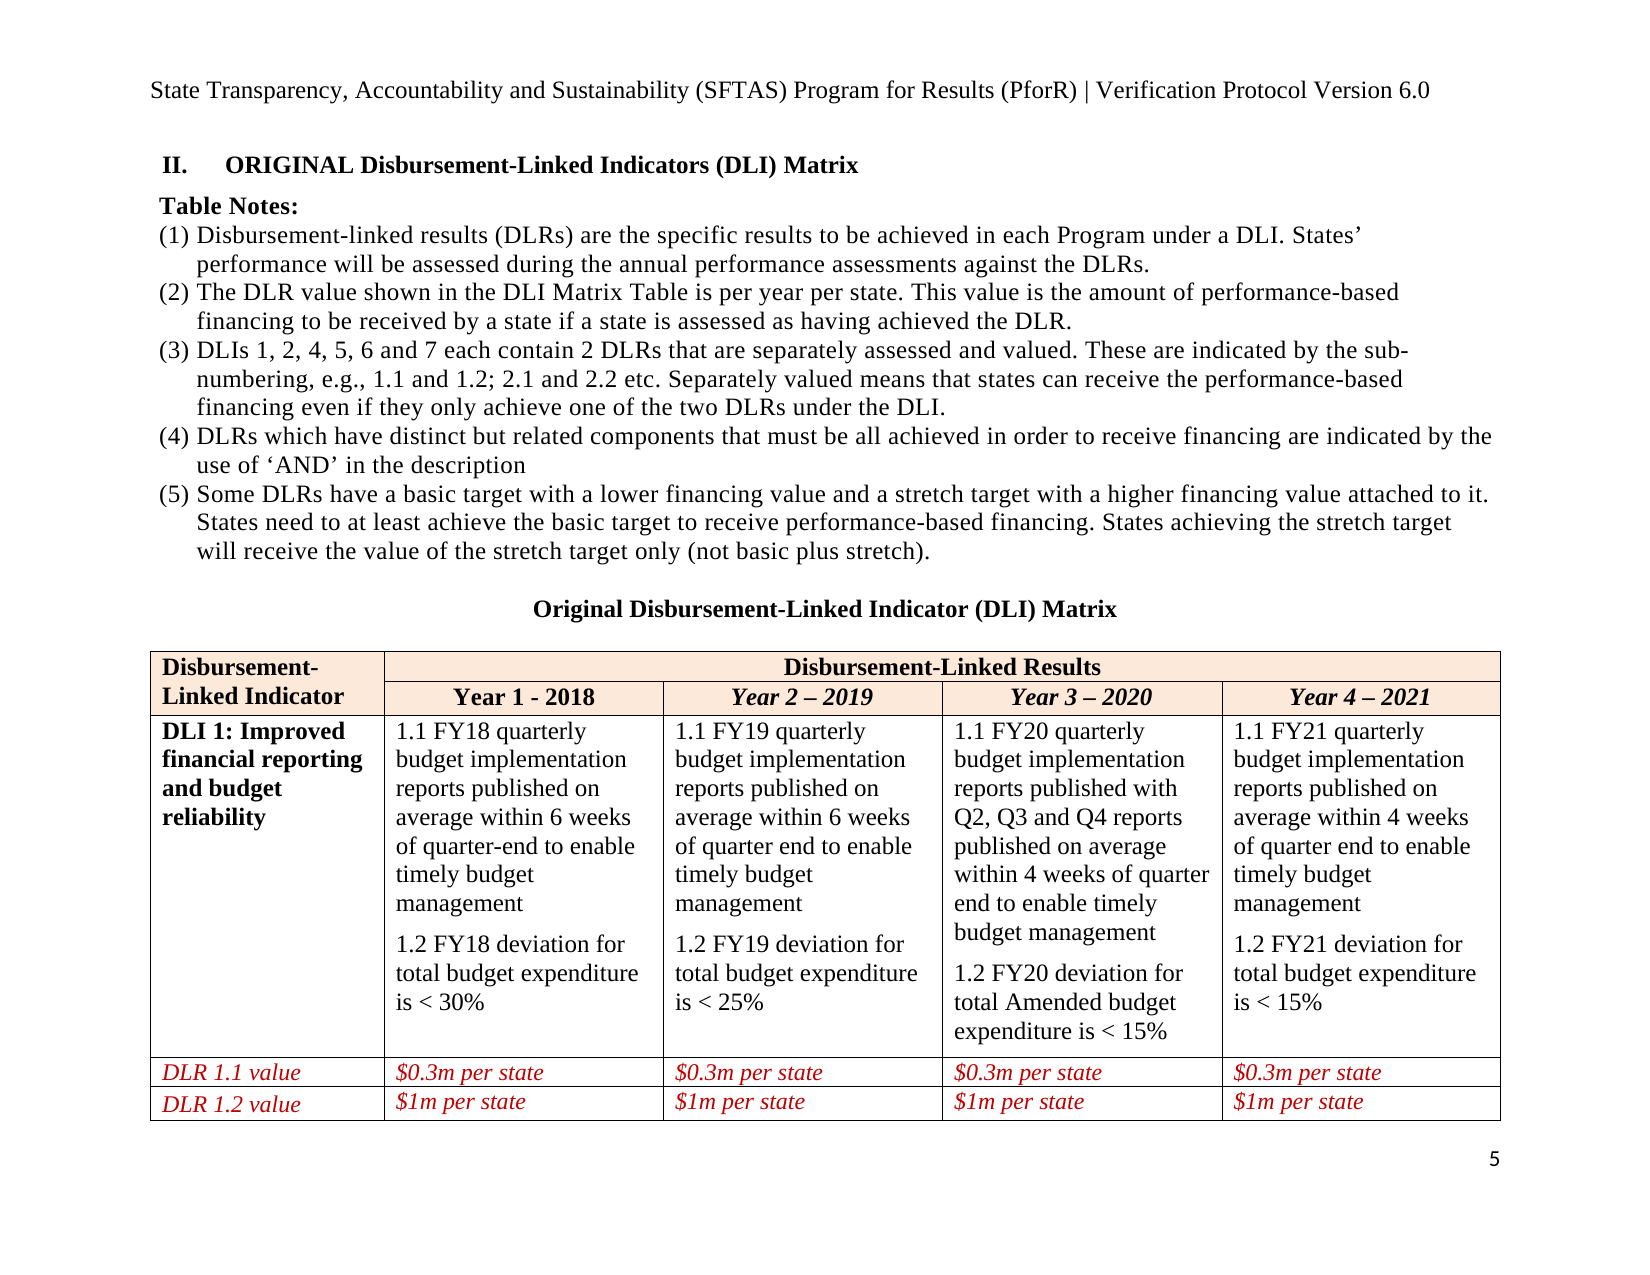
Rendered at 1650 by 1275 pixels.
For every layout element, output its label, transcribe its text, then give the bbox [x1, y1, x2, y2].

title Disbursement-linked results (DLRs) are the specific results to be achieved in each Program under a DLI. States’ performance will be assessed during the annual performance assessments against the DLRs. [159, 220, 1500, 277]
table_cell $0.3m per state [943, 1058, 1222, 1086]
table_cell Year 3 – 2020 [943, 682, 1222, 715]
table_header Disbursement-Linked Results [385, 652, 1500, 681]
title DLIs 1, 2, 4, 5, 6 and 7 each contain 2 DLRs that are separately assessed and valued. These are indicated by the sub-numbering, e.g., 1.1 and 1.2; 2.1 and 2.2 etc. Separately valued means that states can receive the performance-based financing even if they only achieve one of the two DLRs under the DLI. [159, 335, 1500, 421]
title DLRs which have distinct but related components that must be all achieved in order to receive financing are indicated by the use of ‘AND’ in the description [159, 421, 1500, 479]
table_cell $1m per state [943, 1087, 1222, 1120]
table_cell $1m per state [385, 1087, 663, 1120]
table_cell $0.3m per state [1223, 1058, 1500, 1086]
table_cell Year 2 – 2019 [664, 682, 942, 715]
title Some DLRs have a basic target with a lower financing value and a stretch target with a higher financing value attached to it. States need to at least achieve the basic target to receive performance-based financing. States achieving the stretch target will receive the value of the stretch target only (not basic plus stretch). [159, 479, 1500, 565]
table_cell $1m per state [664, 1087, 942, 1120]
table_cell DLR 1.1 value [151, 1058, 384, 1086]
table_cell 1.1 FY18 quarterly budget implementation reports published on average within 6 weeks of quarter-end to enable timely budget management 1.2 FY18 deviation for total budget expenditure is < 30% [385, 716, 663, 1057]
table_cell 1.1 FY21 quarterly budget implementation reports published on average within 4 weeks of quarter end to enable timely budget management 1.2 FY21 deviation for total budget expenditure is < 15% [1223, 716, 1500, 1057]
table_cell Year 4 – 2021 [1223, 682, 1500, 715]
table_header Disbursement-Linked Indicator [151, 652, 384, 715]
list ORIGINAL Disbursement-Linked Indicators (DLI) Matrix [187, 150, 1500, 179]
table_cell DLR 1.2 value [151, 1087, 384, 1120]
table_cell $1m per state [1223, 1087, 1500, 1120]
table_cell $0.3m per state [385, 1058, 663, 1086]
title Table Notes: [159, 191, 1500, 220]
table_cell $0.3m per state [664, 1058, 942, 1086]
table_cell DLI 1: Improved financial reporting and budget reliability [151, 716, 384, 1057]
table_cell 1.1 FY20 quarterly budget implementation reports published with Q2, Q3 and Q4 reports published on average within 4 weeks of quarter end to enable timely budget management 1.2 FY20 deviation for total Amended budget expenditure is < 15% [943, 716, 1222, 1057]
list Original Disbursement-Linked Indicator (DLI) Matrix [150, 594, 1500, 622]
table_cell 1.1 FY19 quarterly budget implementation reports published on average within 6 weeks of quarter end to enable timely budget management 1.2 FY19 deviation for total budget expenditure is < 25% [664, 716, 942, 1057]
title The DLR value shown in the DLI Matrix Table is per year per state. This value is the amount of performance-based financing to be received by a state if a state is assessed as having achieved the DLR. [159, 277, 1500, 335]
table_cell Year 1 - 2018 [385, 682, 663, 715]
